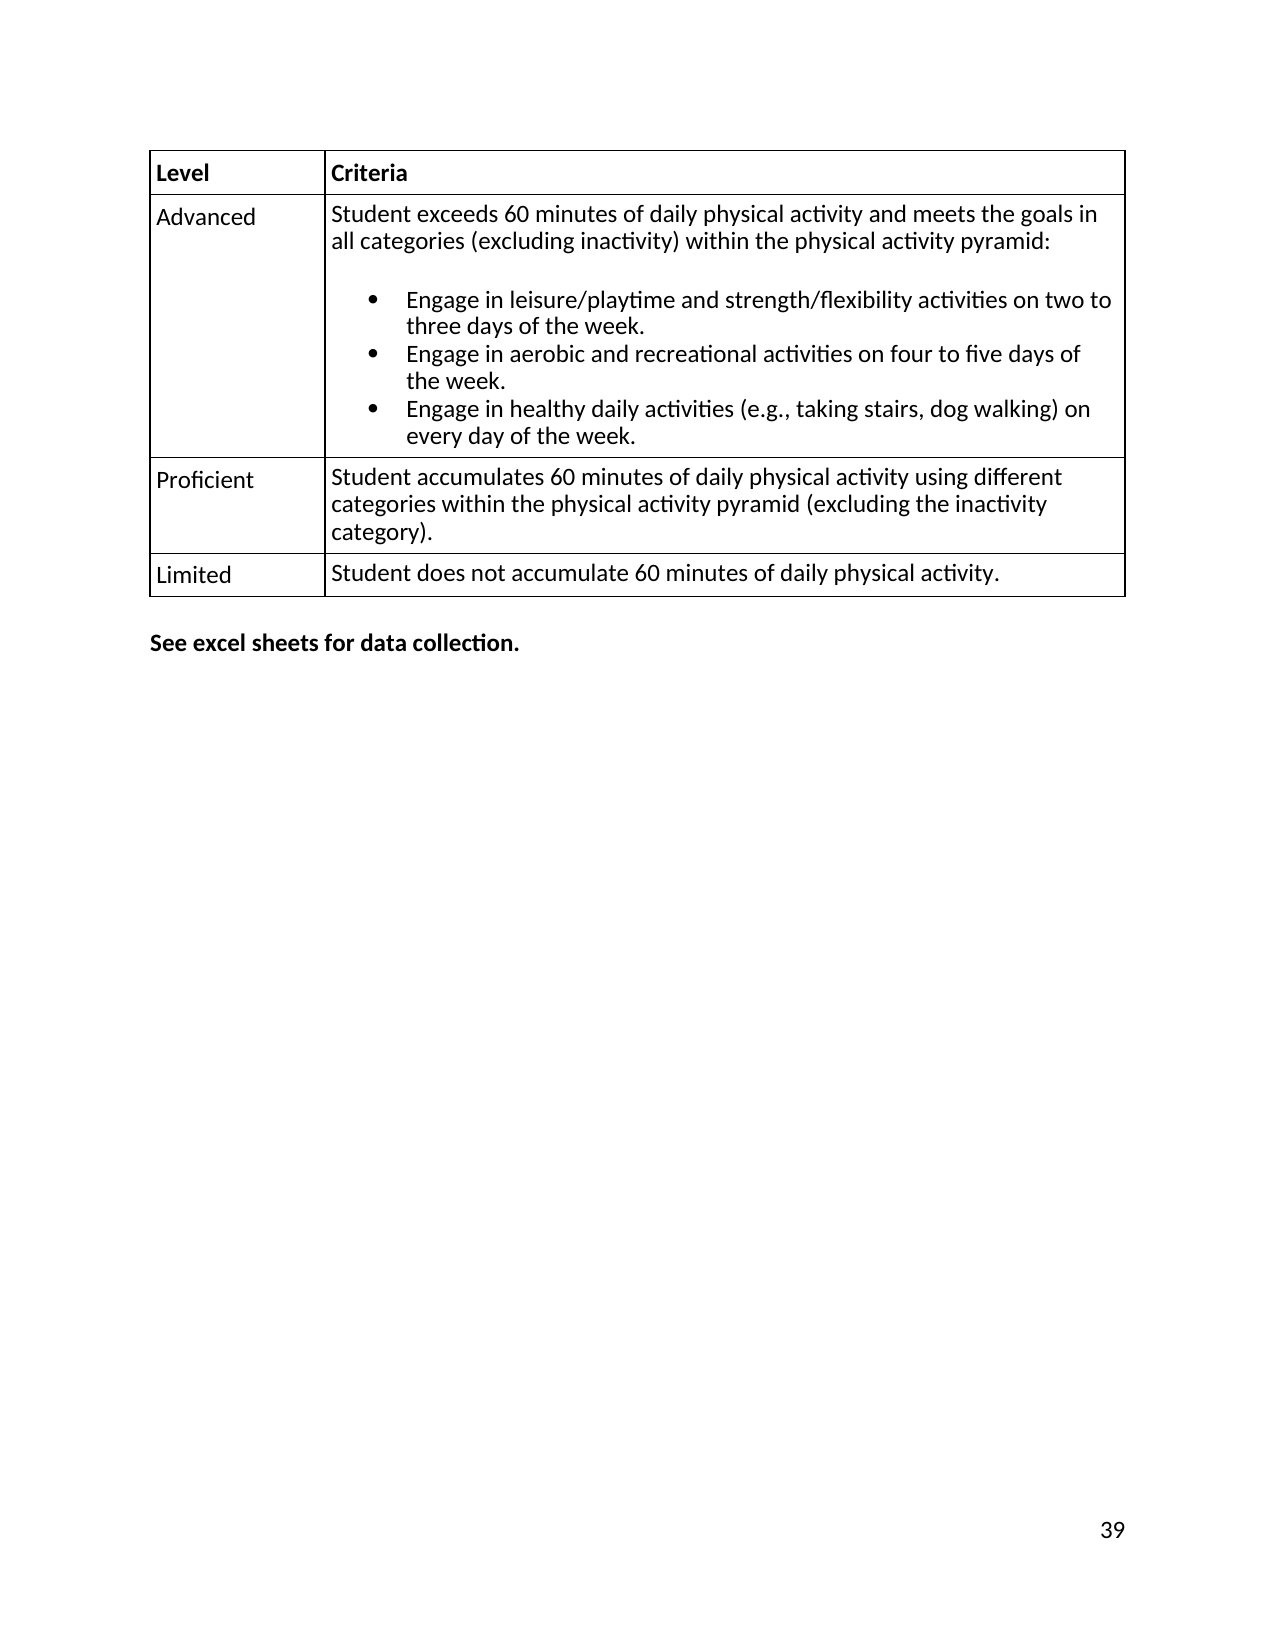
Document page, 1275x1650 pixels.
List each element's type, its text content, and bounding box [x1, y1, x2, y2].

table_header Criteria [326, 151, 1124, 194]
table_header Level [151, 151, 324, 194]
table_cell Advanced [151, 195, 324, 457]
table_cell Proficient [151, 458, 324, 552]
table_cell Student accumulates 60 minutes of daily physical activity using different categories within the physical activity pyramid (excluding the inactivity category). [326, 458, 1124, 552]
text See excel sheets for data collection. [150, 628, 1125, 658]
table_cell Limited [151, 554, 324, 596]
table_cell Student does not accumulate 60 minutes of daily physical activity. [326, 554, 1124, 596]
table_cell Student exceeds 60 minutes of daily physical activity and meets the goals in all categories (excluding inactivity) within the physical activity pyramid: Engage in leisure/playtime and strength/flexibility activities on two to three days of the week. Engage in aerobic and recreational activities on four to five days of the week. Engage in healthy daily activities (e.g., taking stairs, dog walking) on every day of the week. [326, 195, 1124, 457]
